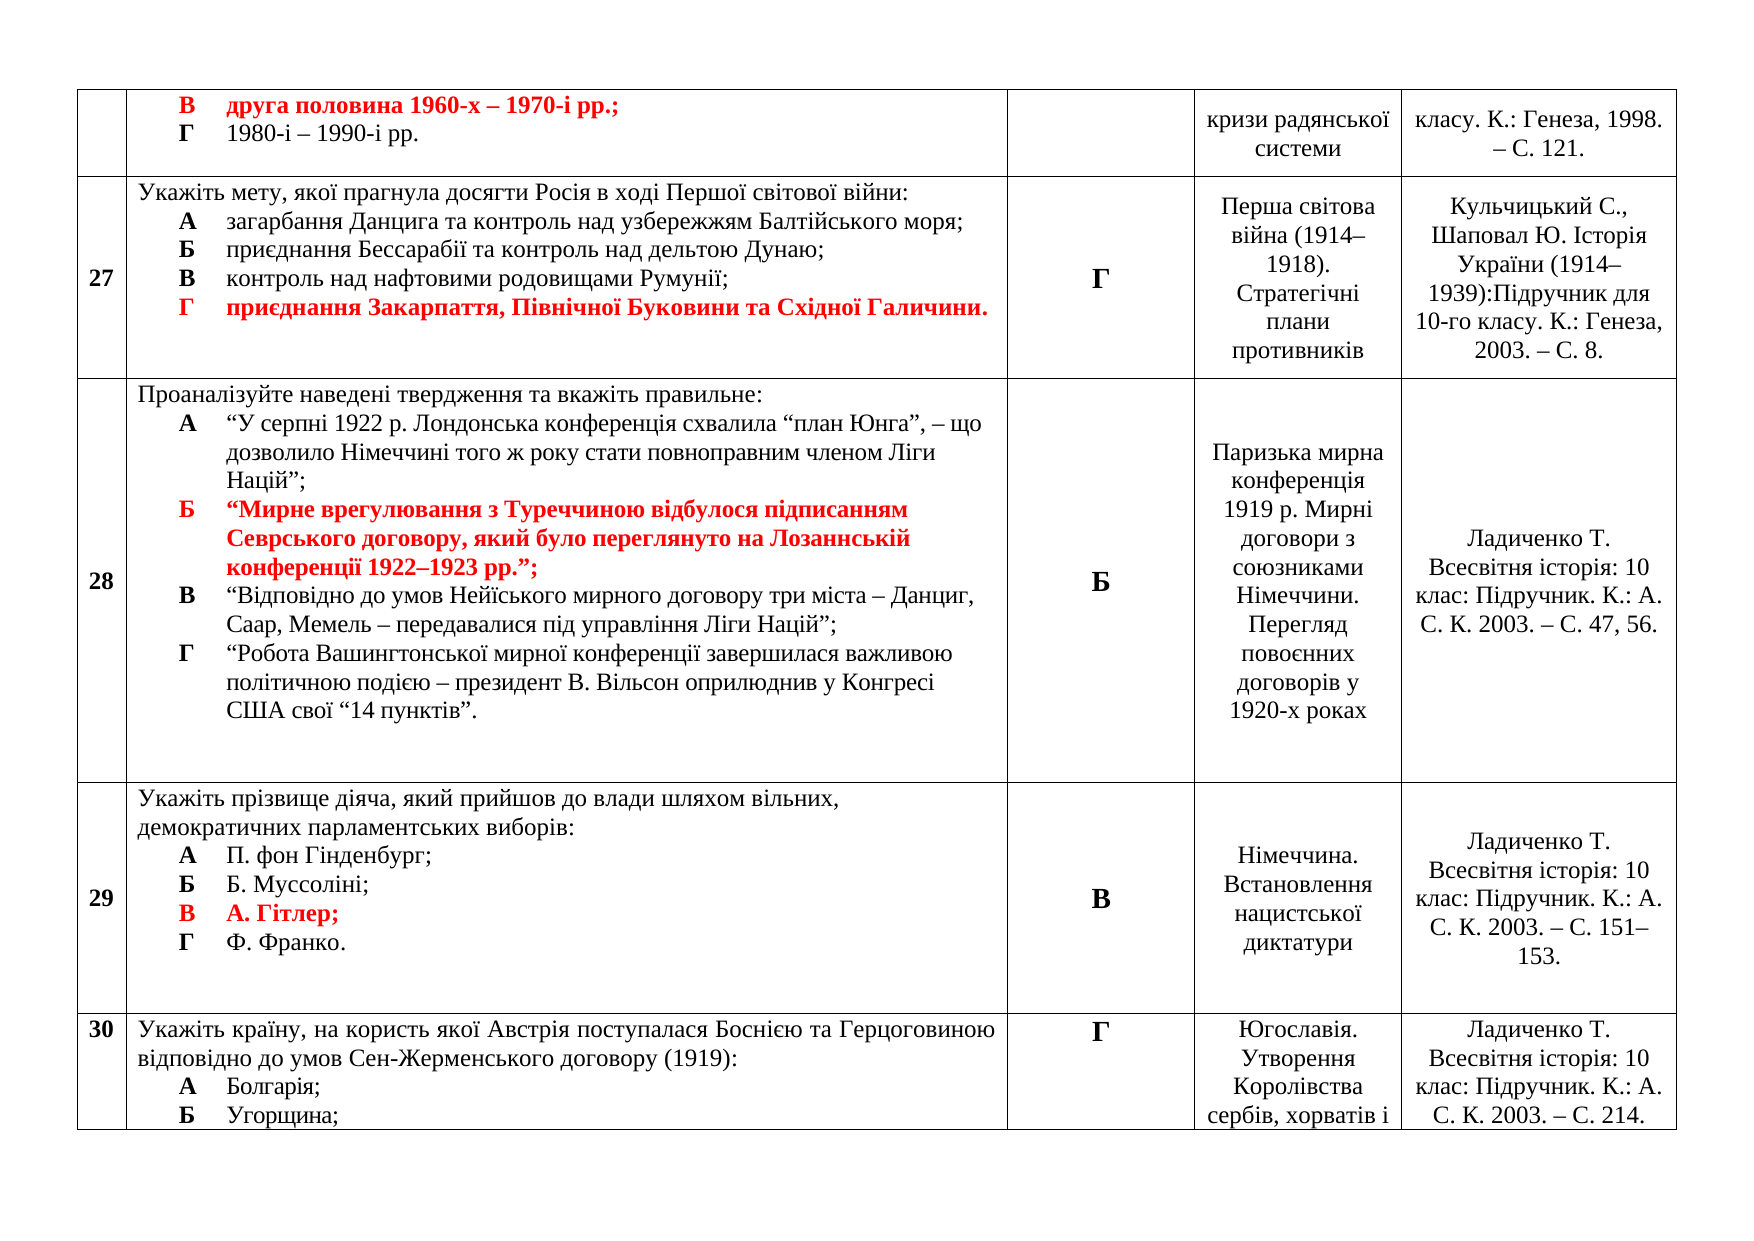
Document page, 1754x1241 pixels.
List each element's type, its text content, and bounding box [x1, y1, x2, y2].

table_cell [1402, 1014, 1676, 1129]
table_cell Ладиченко Т. Всесвітня історія: 10 клас: Підручник. К.: А. С. К. 2003. – С. 47, 56. [1402, 379, 1676, 782]
table_cell В [1008, 783, 1194, 1013]
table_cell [1195, 90, 1401, 176]
table_cell Г [1008, 177, 1194, 378]
table_cell Проаналізуйте наведені твердження та вкажіть правильне: “У серпні 1922 р. Лондонська конференція схвалила “план Юнга”, – що дозволило Німеччині того ж року стати повноправним членом Ліги Націй”; “Мирне врегулювання з Туреччиною відбулося підписанням Севрського договору, який було переглянуто на Лозаннській конференції 1922–1923 рр.”; “Відповідно до умов Нейїського мирного договору три міста – Данциг, Саар, Мемель – передавалися під управління Ліги Націй”; “Робота Вашингтонської мирної конференції завершилася важливою політичною подією – президент В. Вільсон оприлюднив у Конгресі США свої “14 пунктів”. [127, 379, 1007, 782]
table_cell Німеччина. Встановлення нацистської диктатури [1195, 783, 1401, 1013]
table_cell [127, 1014, 1007, 1129]
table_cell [1195, 1014, 1401, 1129]
table_cell Кульчицький С., Шаповал Ю. Історія України (1914–1939):Підручник для 10-го класу. К.: Генеза, 2003. – С. 8. [1402, 177, 1676, 378]
table_cell 30 [78, 1014, 126, 1129]
table_cell Укажіть мету, якої прагнула досягти Росія в ході Першої світової війни: загарбання Данцига та контроль над узбережжям Балтійського моря; приєднання Бессарабії та контроль над дельтою Дунаю; контроль над нафтовими родовищами Румунії; приєднання Закарпаття, Північної Буковини та Східної Галичини. [127, 177, 1007, 378]
table_cell Г [1008, 1014, 1194, 1129]
table_cell Б [1008, 379, 1194, 782]
table_cell 26 [78, 90, 126, 176]
table_cell Ладиченко Т. Всесвітня історія: 10 клас: Підручник. К.: А. С. К. 2003. – С. 151–153. [1402, 783, 1676, 1013]
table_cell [127, 90, 1007, 176]
table_cell Паризька мирна конференція 1919 р. Мирні договори з союзниками Німеччини. Перегляд повоєнних договорів у 1920-х роках [1195, 379, 1401, 782]
table_cell 27 [78, 177, 126, 378]
table_cell 28 [78, 379, 126, 782]
table_cell В [1008, 90, 1194, 176]
table_cell Перша світова війна (1914–1918). Стратегічні плани противників [1195, 177, 1401, 378]
table_cell Укажіть прізвище діяча, який прийшов до влади шляхом вільних, демократичних парламентських виборів: П. фон Гінденбург; Б. Муссоліні; А. Гітлер; Ф. Франко. [127, 783, 1007, 1013]
table_cell 29 [78, 783, 126, 1013]
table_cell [1402, 90, 1676, 176]
